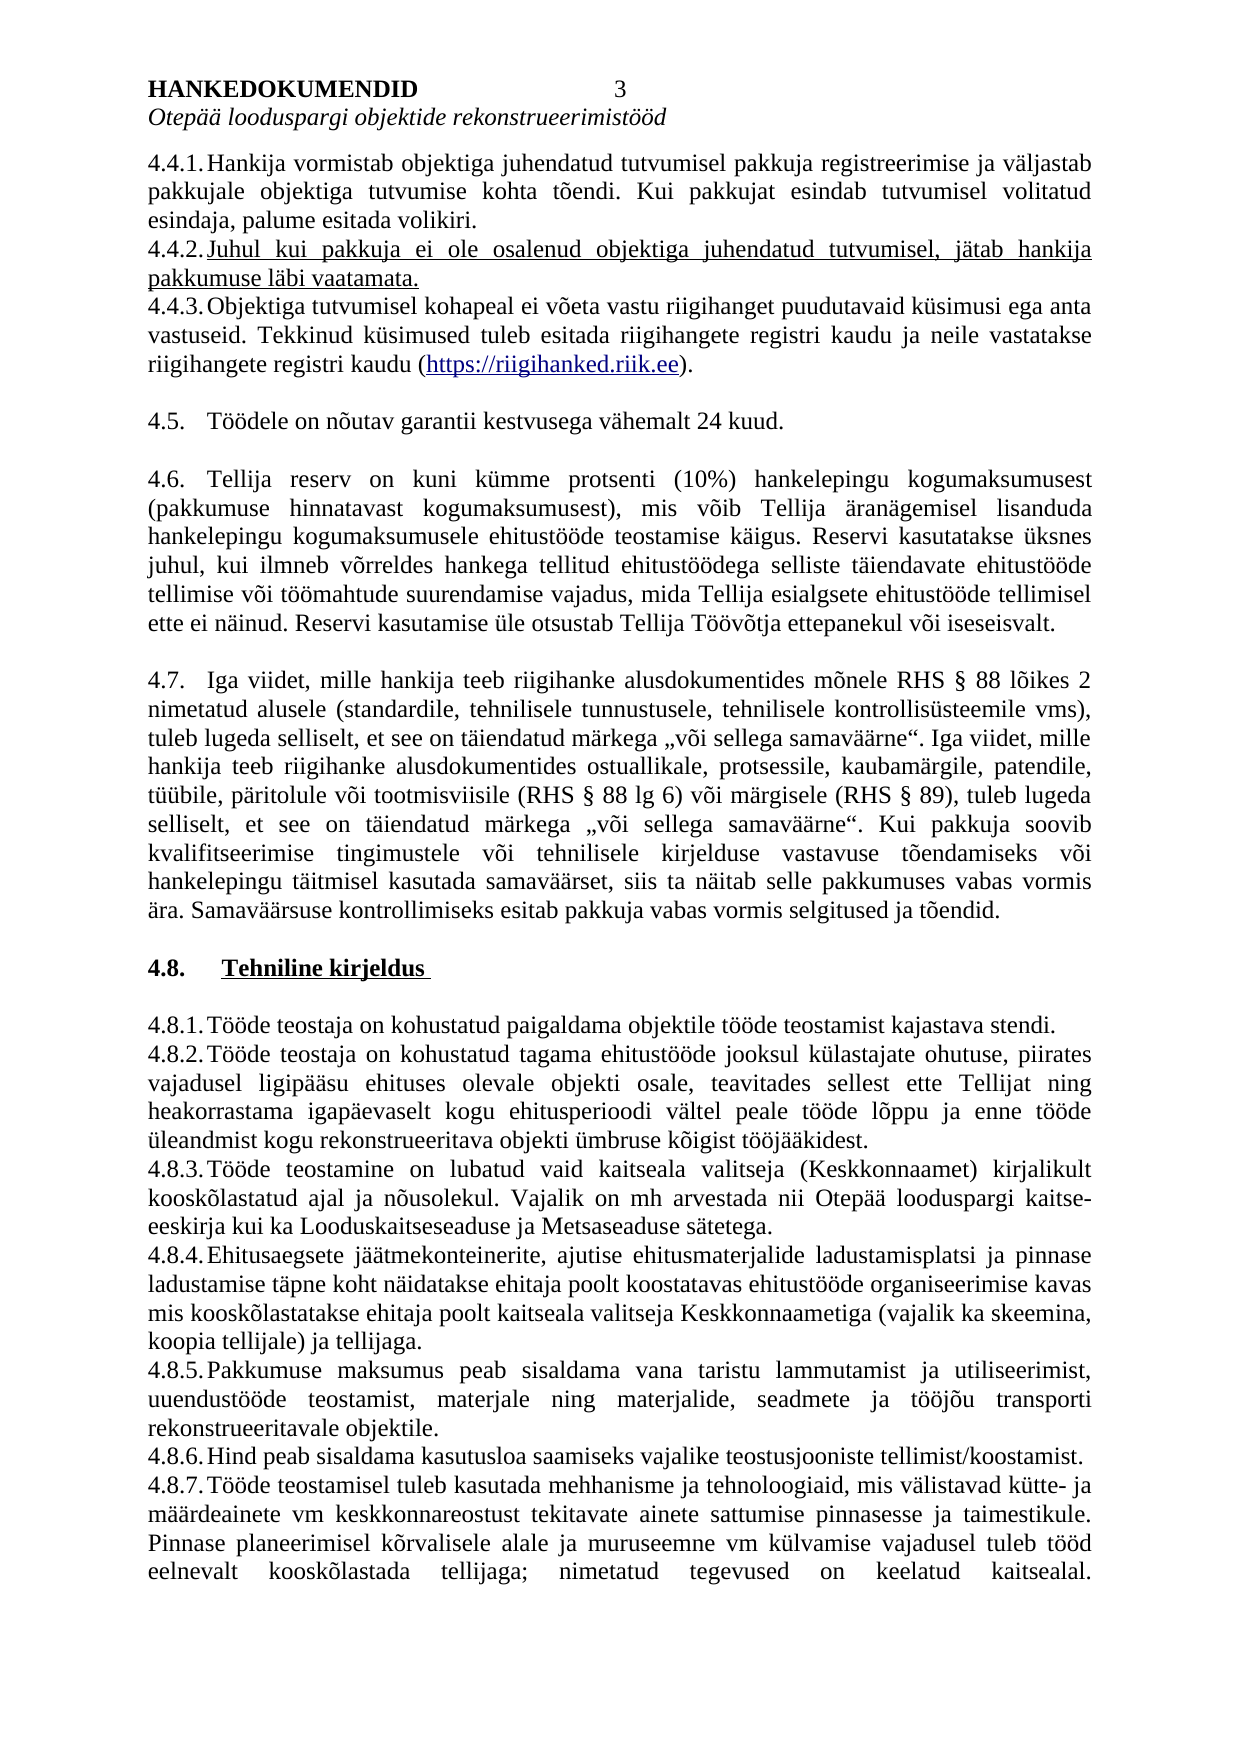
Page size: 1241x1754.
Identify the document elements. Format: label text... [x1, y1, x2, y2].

list Tehniline kirjeldus [148, 953, 1093, 981]
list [148, 1470, 1093, 1585]
list Juhul kui pakkuja ei ole osalenud objektiga juhendatud tutvumisel, jätab hankija pakkumuse läbi vaatamata. [148, 234, 1093, 291]
list Pakkumuse maksumus peab sisaldama vana taristu lammutamist ja utiliseerimist, uuendustööde teostamist, materjale ning materjalide, seadmete ja tööjõu transporti rekonstrueeritavale objektile. [148, 1355, 1093, 1441]
list Objektiga tutvumisel kohapeal ei võeta vastu riigihanget puudutavaid küsimusi ega anta vastuseid. Tekkinud küsimused tuleb esitada riigihangete registri kaudu ja neile vastatakse riigihangete registri kaudu (https://riigihanked.riik.ee). [148, 291, 1093, 378]
list Hind peab sisaldama kasutusloa saamiseks vajalike teostusjooniste tellimist/koostamist. [148, 1441, 1093, 1470]
list Töödele on nõutav garantii kestvusega vähemalt 24 kuud. [148, 406, 1093, 435]
list Tööde teostaja on kohustatud tagama ehitustööde jooksul külastajate ohutuse, piirates vajadusel ligipääsu ehituses olevale objekti osale, teavitades sellest ette Tellijat ning heakorrastama igapäevaselt kogu ehitusperioodi vältel peale tööde lõppu ja enne tööde üleandmist kogu rekonstrueeritava objekti ümbruse kõigist tööjääkidest. [148, 1039, 1093, 1154]
list Tellija reserv on kuni kümme protsenti (10%) hankelepingu kogumaksumusest (pakkumuse hinnatavast kogumaksumusest), mis võib Tellija äranägemisel lisanduda hankelepingu kogumaksumusele ehitustööde teostamise käigus. Reservi kasutatakse üksnes juhul, kui ilmneb võrreldes hankega tellitud ehitustöödega selliste täiendavate ehitustööde tellimise või töömahtude suurendamise vajadus, mida Tellija esialgsete ehitustööde tellimisel ette ei näinud. Reservi kasutamise üle otsustab Tellija Töövõtja ettepanekul või iseseisvalt. [148, 464, 1093, 636]
list Iga viidet, mille hankija teeb riigihanke alusdokumentides mõnele RHS § 88 lõikes 2 nimetatud alusele (standardile, tehnilisele tunnustusele, tehnilisele kontrollisüsteemile vms), tuleb lugeda selliselt, et see on täiendatud märkega „või sellega samaväärne“. Iga viidet, mille hankija teeb riigihanke alusdokumentides ostuallikale, protsessile, kaubamärgile, patendile, tüübile, päritolule või tootmisviisile (RHS § 88 lg 6) või märgisele (RHS § 89), tuleb lugeda selliselt, et see on täiendatud märkega „või sellega samaväärne“. Kui pakkuja soovib kvalifitseerimise tingimustele või tehnilisele kirjelduse vastavuse tõendamiseks või hankelepingu täitmisel kasutada samaväärset, siis ta näitab selle pakkumuses vabas vormis ära. Samaväärsuse kontrollimiseks esitab pakkuja vabas vormis selgitused ja tõendid. [148, 665, 1093, 924]
list Tööde teostamine on lubatud vaid kaitseala valitseja (Keskkonnaamet) kirjalikult kooskõlastatud ajal ja nõusolekul. Vajalik on mh arvestada nii Otepää looduspargi kaitse-eeskirja kui ka Looduskaitseseaduse ja Metsaseaduse sätetega. [148, 1154, 1093, 1240]
list Hankija vormistab objektiga juhendatud tutvumisel pakkuja registreerimise ja väljastab pakkujale objektiga tutvumise kohta tõendi. Kui pakkujat esindab tutvumisel volitatud esindaja, palume esitada volikiri. [148, 148, 1093, 234]
list Tööde teostaja on kohustatud paigaldama objektile tööde teostamist kajastava stendi. [148, 1010, 1093, 1039]
list Ehitusaegsete jäätmekonteinerite, ajutise ehitusmaterjalide ladustamisplatsi ja pinnase ladustamise täpne koht näidatakse ehitaja poolt koostatavas ehitustööde organiseerimise kavas mis kooskõlastatakse ehitaja poolt kaitseala valitseja Keskkonnaametiga (vajalik ka skeemina, koopia tellijale) ja tellijaga. [148, 1240, 1093, 1355]
